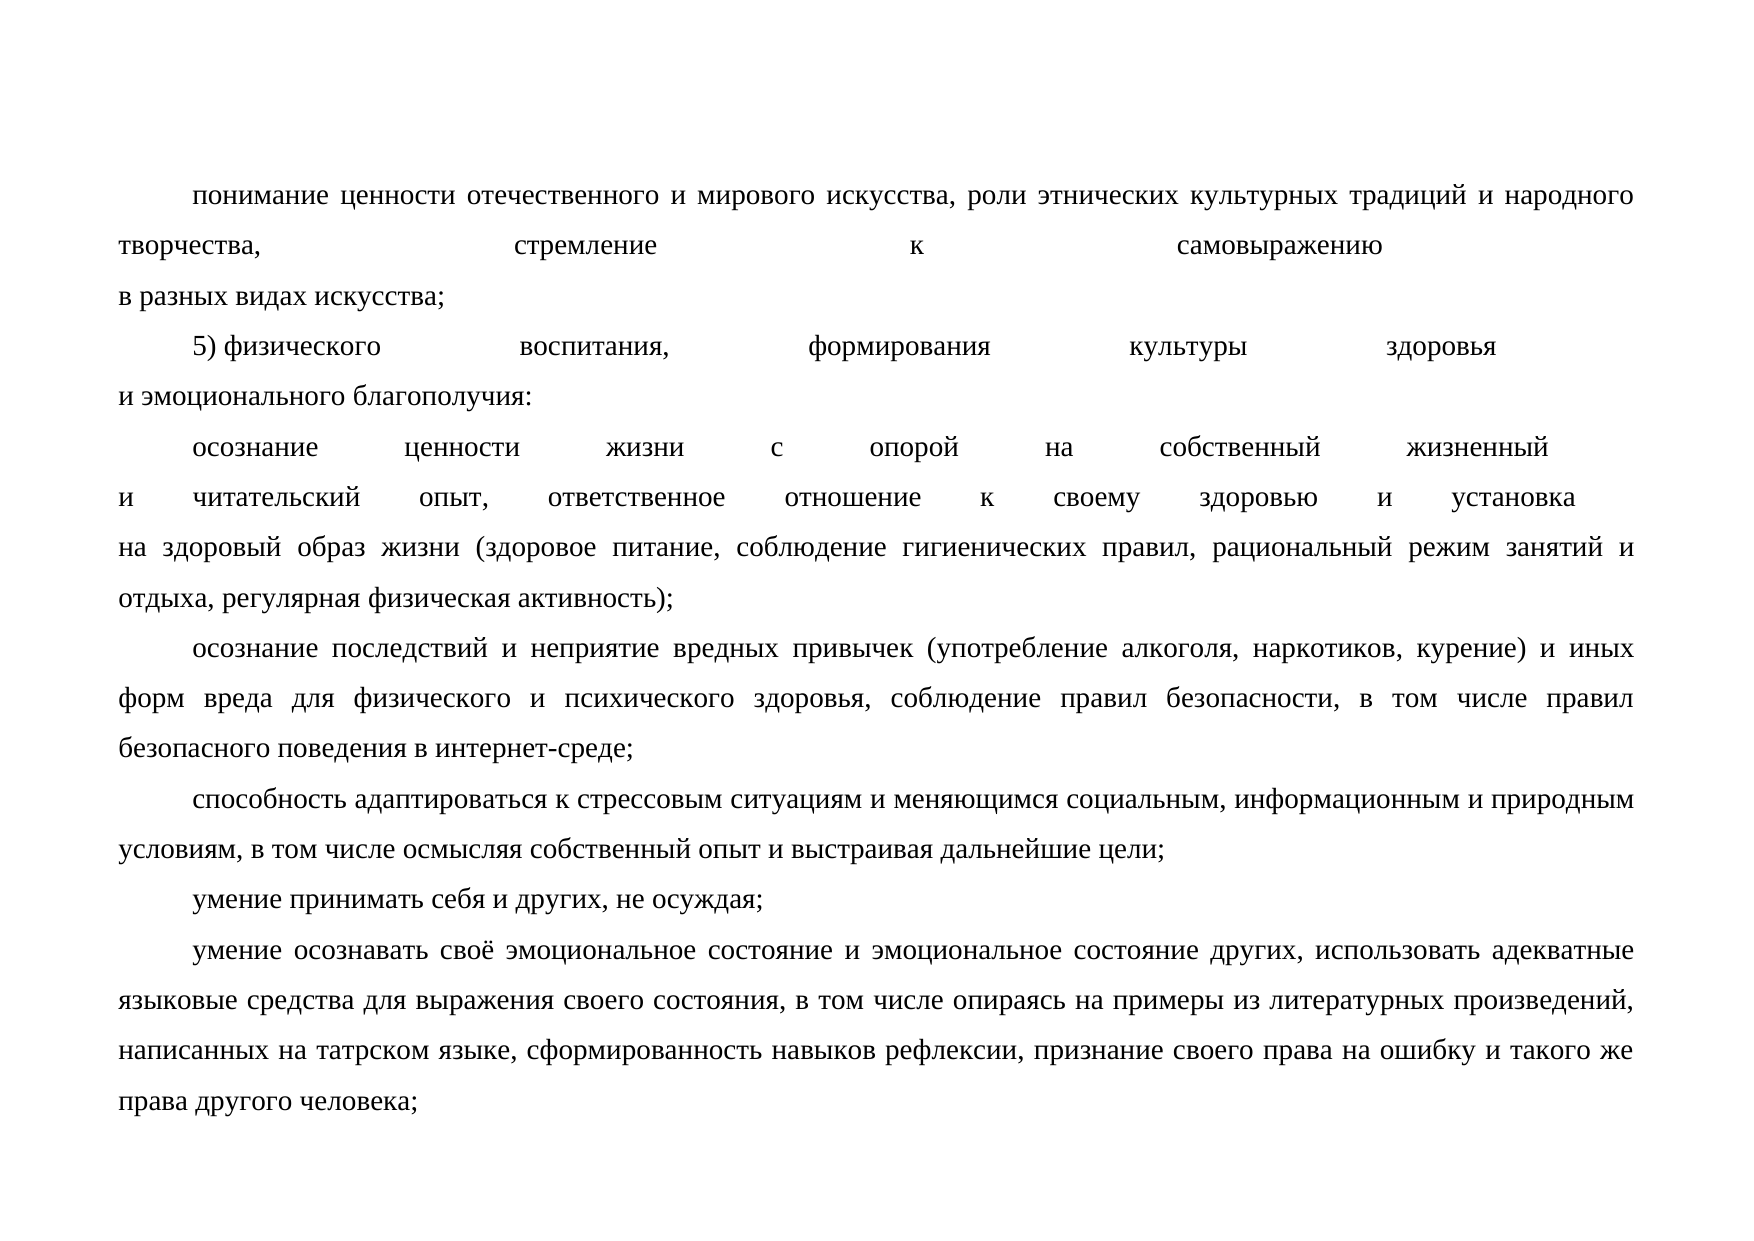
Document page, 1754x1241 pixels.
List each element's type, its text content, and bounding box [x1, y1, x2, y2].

text способность адаптироваться к стрессовым ситуациям и меняющимся социальным, информационным и природным условиям, в том числе осмысляя собственный опыт и выстраивая дальнейшие цели; [118, 781, 1636, 865]
text осознание последствий и неприятие вредных привычек (употребление алкоголя, наркотиков, курение) и иных форм вреда для физического и психического здоровья, соблюдение правил безопасности, в том числе правил безопасного поведения в интернет-среде; [118, 630, 1636, 764]
text умение принимать себя и других, не осуждая; [118, 882, 1636, 915]
text умение осознавать своё эмоциональное состояние и эмоциональное состояние других, использовать адекватные языковые средства для выражения своего состояния, в том числе опираясь на примеры из литературных произведений, написанных на татрском языке, сформированность навыков рефлексии, признание своего права на ошибку и такого же права другого человека; [118, 932, 1636, 1116]
text осознание ценности жизни с опорой на собственный жизненный и читательский опыт, ответственное отношение к своему здоровью и установка на здоровый образ жизни (здоровое питание, соблюдение гигиенических правил, рациональный режим занятий и отдыха, регулярная физическая активность); [118, 429, 1636, 613]
text 5) физического воспитания, формирования культуры здоровья и эмоционального благополучия: [118, 328, 1636, 412]
text понимание ценности отечественного и мирового искусства, роли этнических культурных традиций и народного творчества, стремление к самовыражению в разных видах искусства; [118, 177, 1636, 311]
